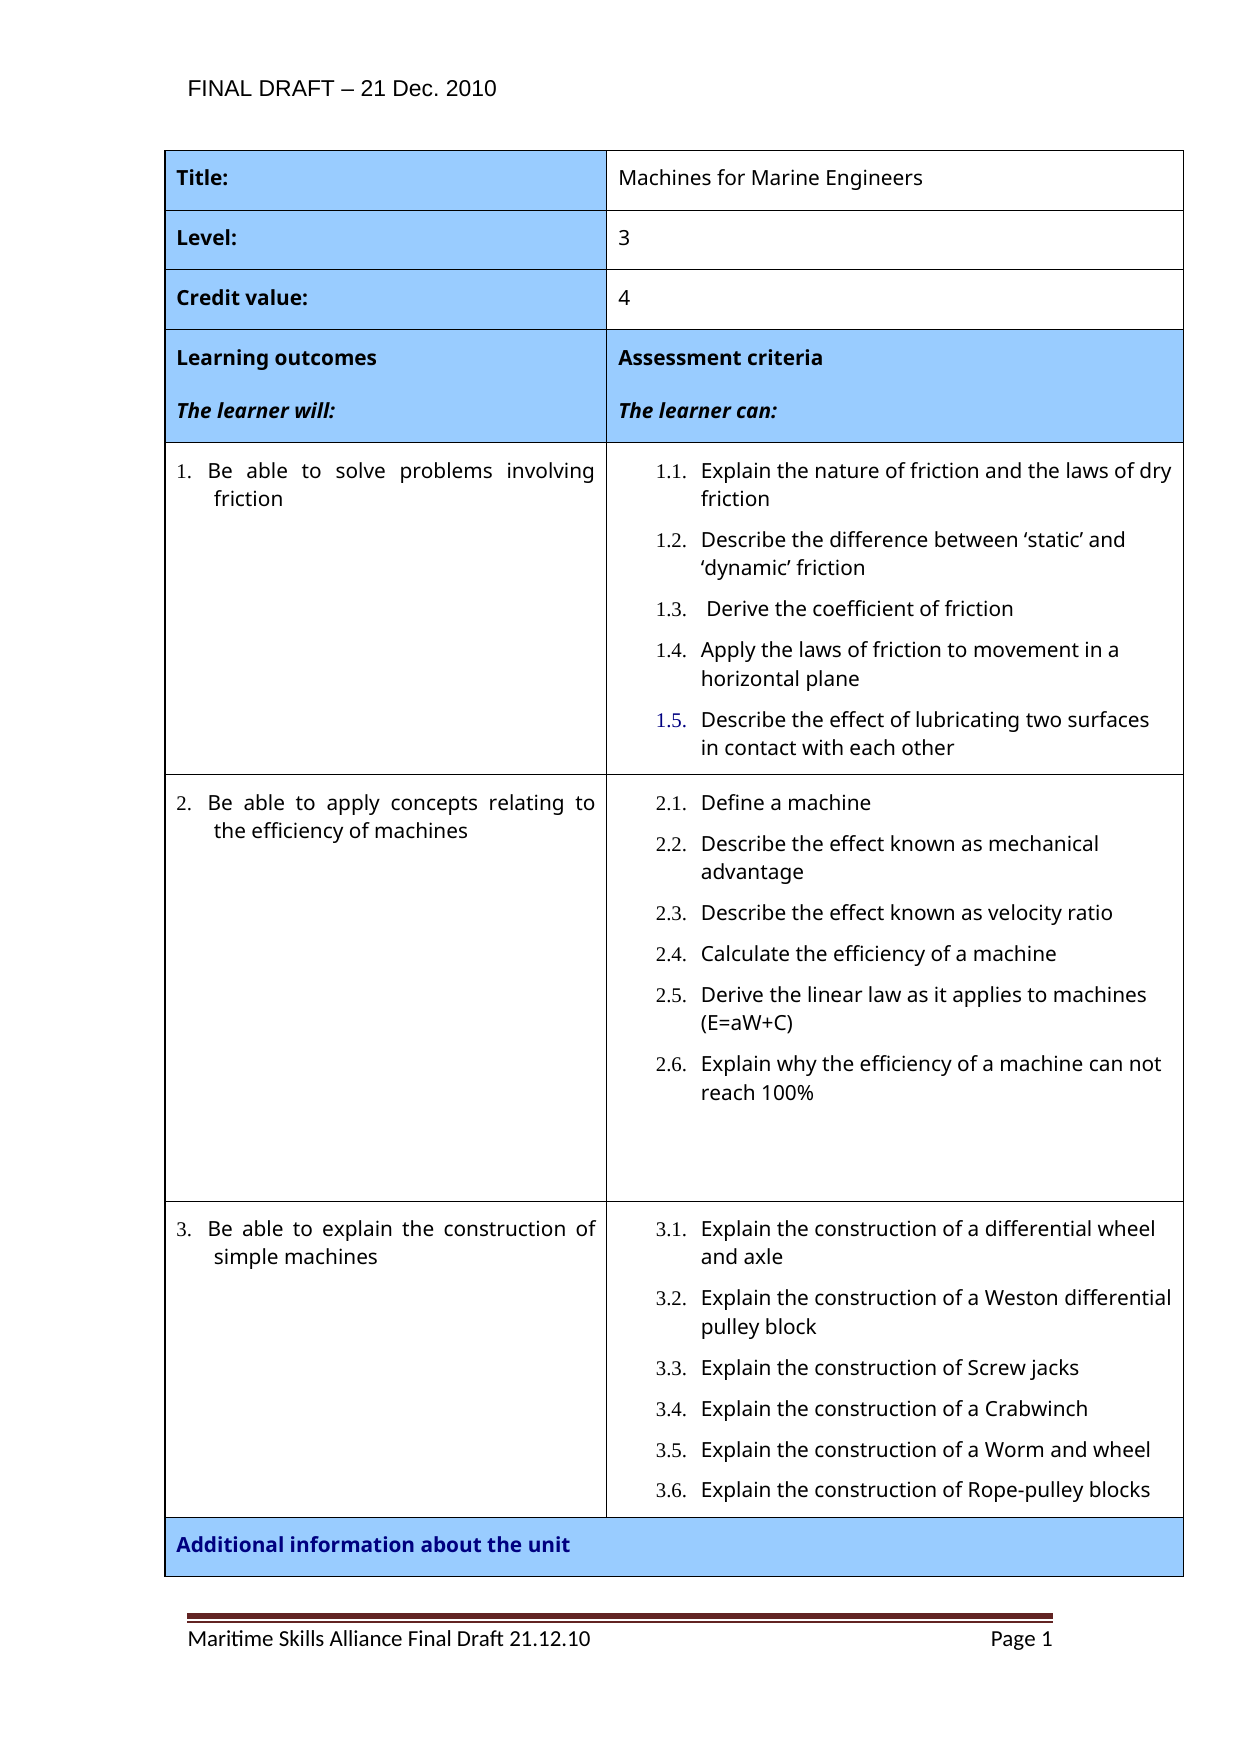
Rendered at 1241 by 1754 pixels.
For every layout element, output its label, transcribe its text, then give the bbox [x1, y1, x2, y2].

table_cell Assessment criteria The learner can: [607, 330, 1183, 442]
table_header Machines for Marine Engineers [607, 151, 1183, 210]
table_cell Level: [166, 211, 606, 269]
table_header Title: [166, 151, 606, 210]
table_cell Be able to apply concepts relating to the efficiency of machines [166, 775, 606, 1201]
table_cell [607, 1518, 1183, 1576]
table_cell Explain the construction of a differential wheel and axle Explain the construction of a Weston differential pulley block Explain the construction of Screw jacks Explain the construction of a Crabwinch Explain the construction of a Worm and wheel Explain the construction of Rope-pulley blocks [607, 1202, 1183, 1517]
table_cell Learning outcomes The learner will: [166, 330, 606, 442]
table_cell Credit value: [166, 270, 606, 329]
table_cell Define a machine Describe the effect known as mechanical advantage Describe the effect known as velocity ratio Calculate the efficiency of a machine Derive the linear law as it applies to machines (E=aW+C) Explain why the efficiency of a machine can not reach 100% [607, 775, 1183, 1201]
table_cell Be able to explain the construction of simple machines [166, 1202, 606, 1517]
table_cell 3 [607, 211, 1183, 269]
table_cell 4 [607, 270, 1183, 329]
table_cell Explain the nature of friction and the laws of dry friction Describe the difference between ‘static’ and ‘dynamic’ friction Derive the coefficient of friction Apply the laws of friction to movement in a horizontal plane Describe the effect of lubricating two surfaces in contact with each other [607, 443, 1183, 774]
table_cell Additional information about the unit [166, 1518, 607, 1576]
table_cell Be able to solve problems involving friction [166, 443, 606, 774]
